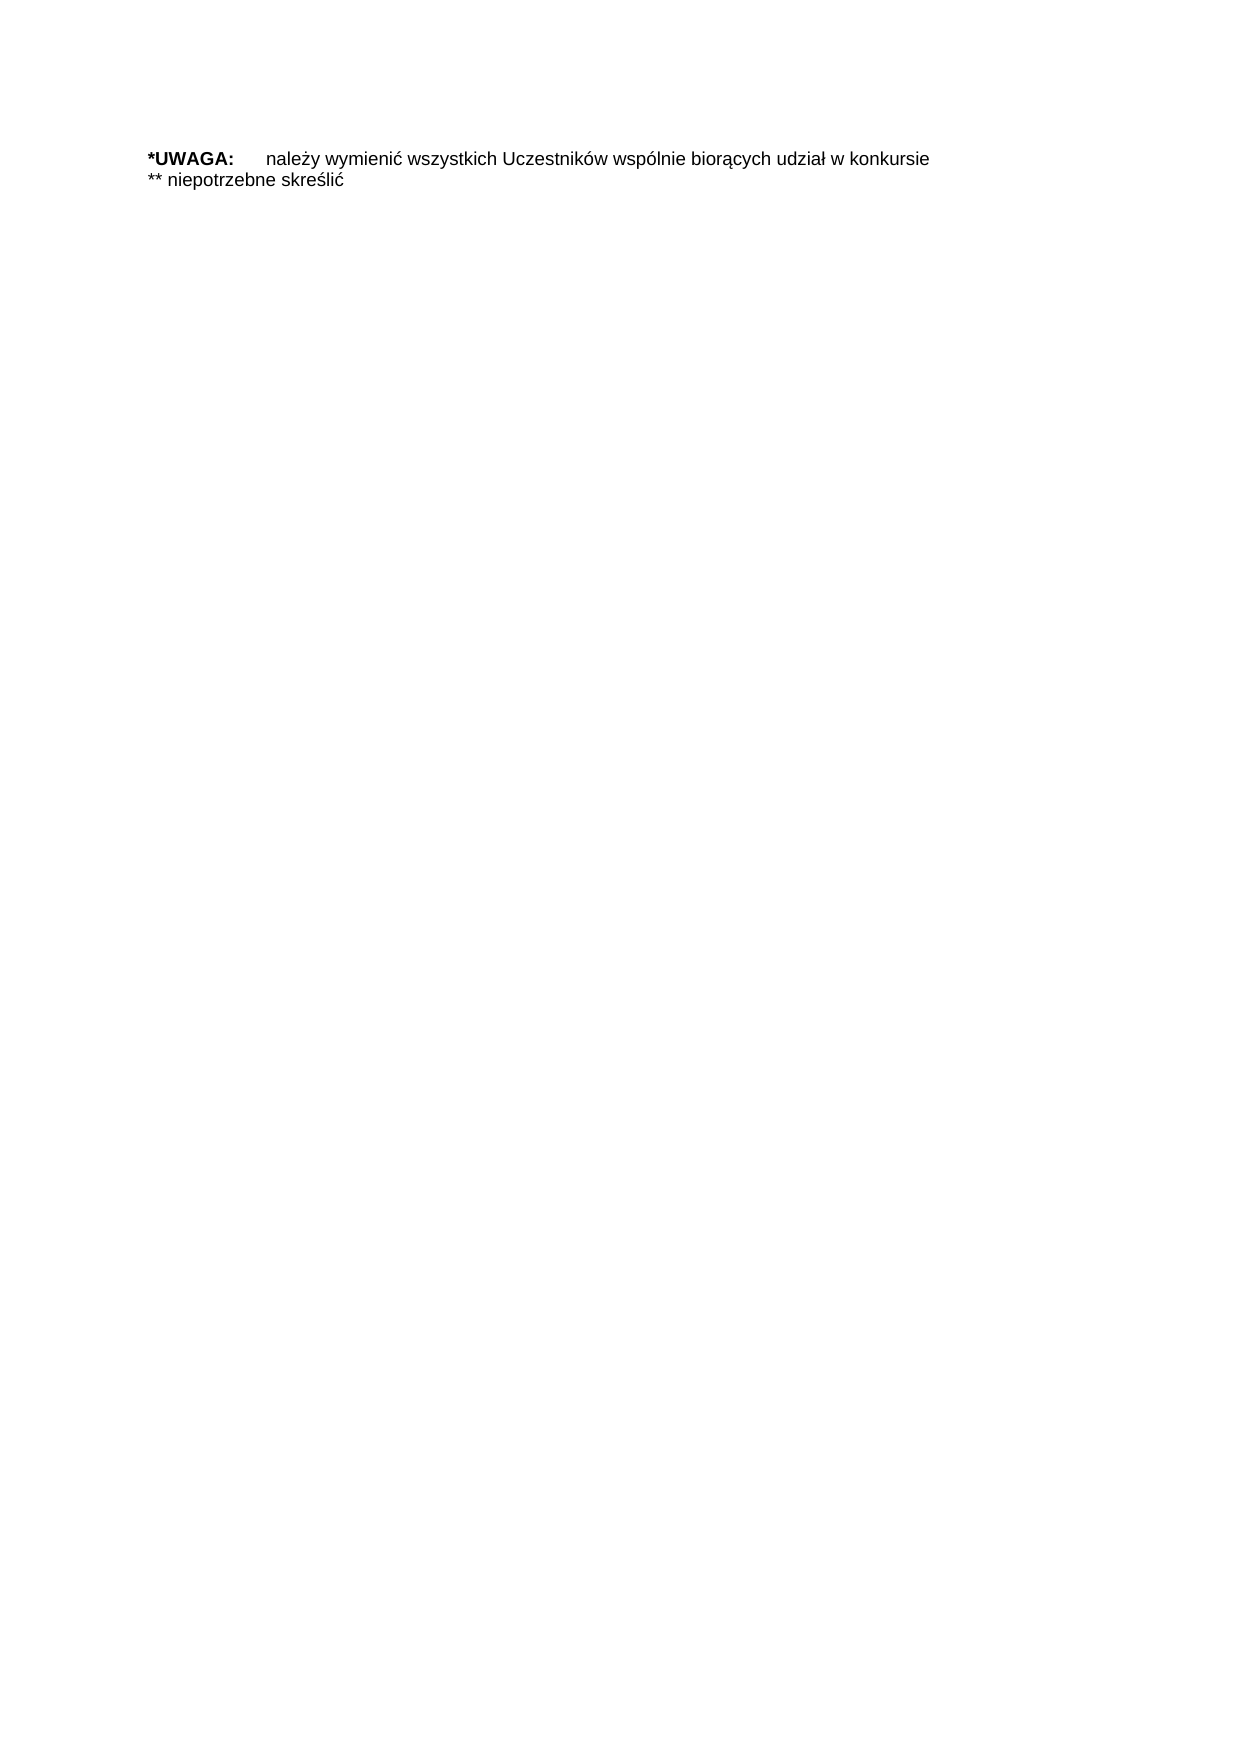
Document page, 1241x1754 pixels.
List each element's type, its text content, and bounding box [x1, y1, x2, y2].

list ** niepotrzebne skreślić [148, 169, 1093, 191]
subtitle *UWAGA: należy wymienić wszystkich Uczestników wspólnie biorących udział w konkursie [148, 148, 1093, 169]
